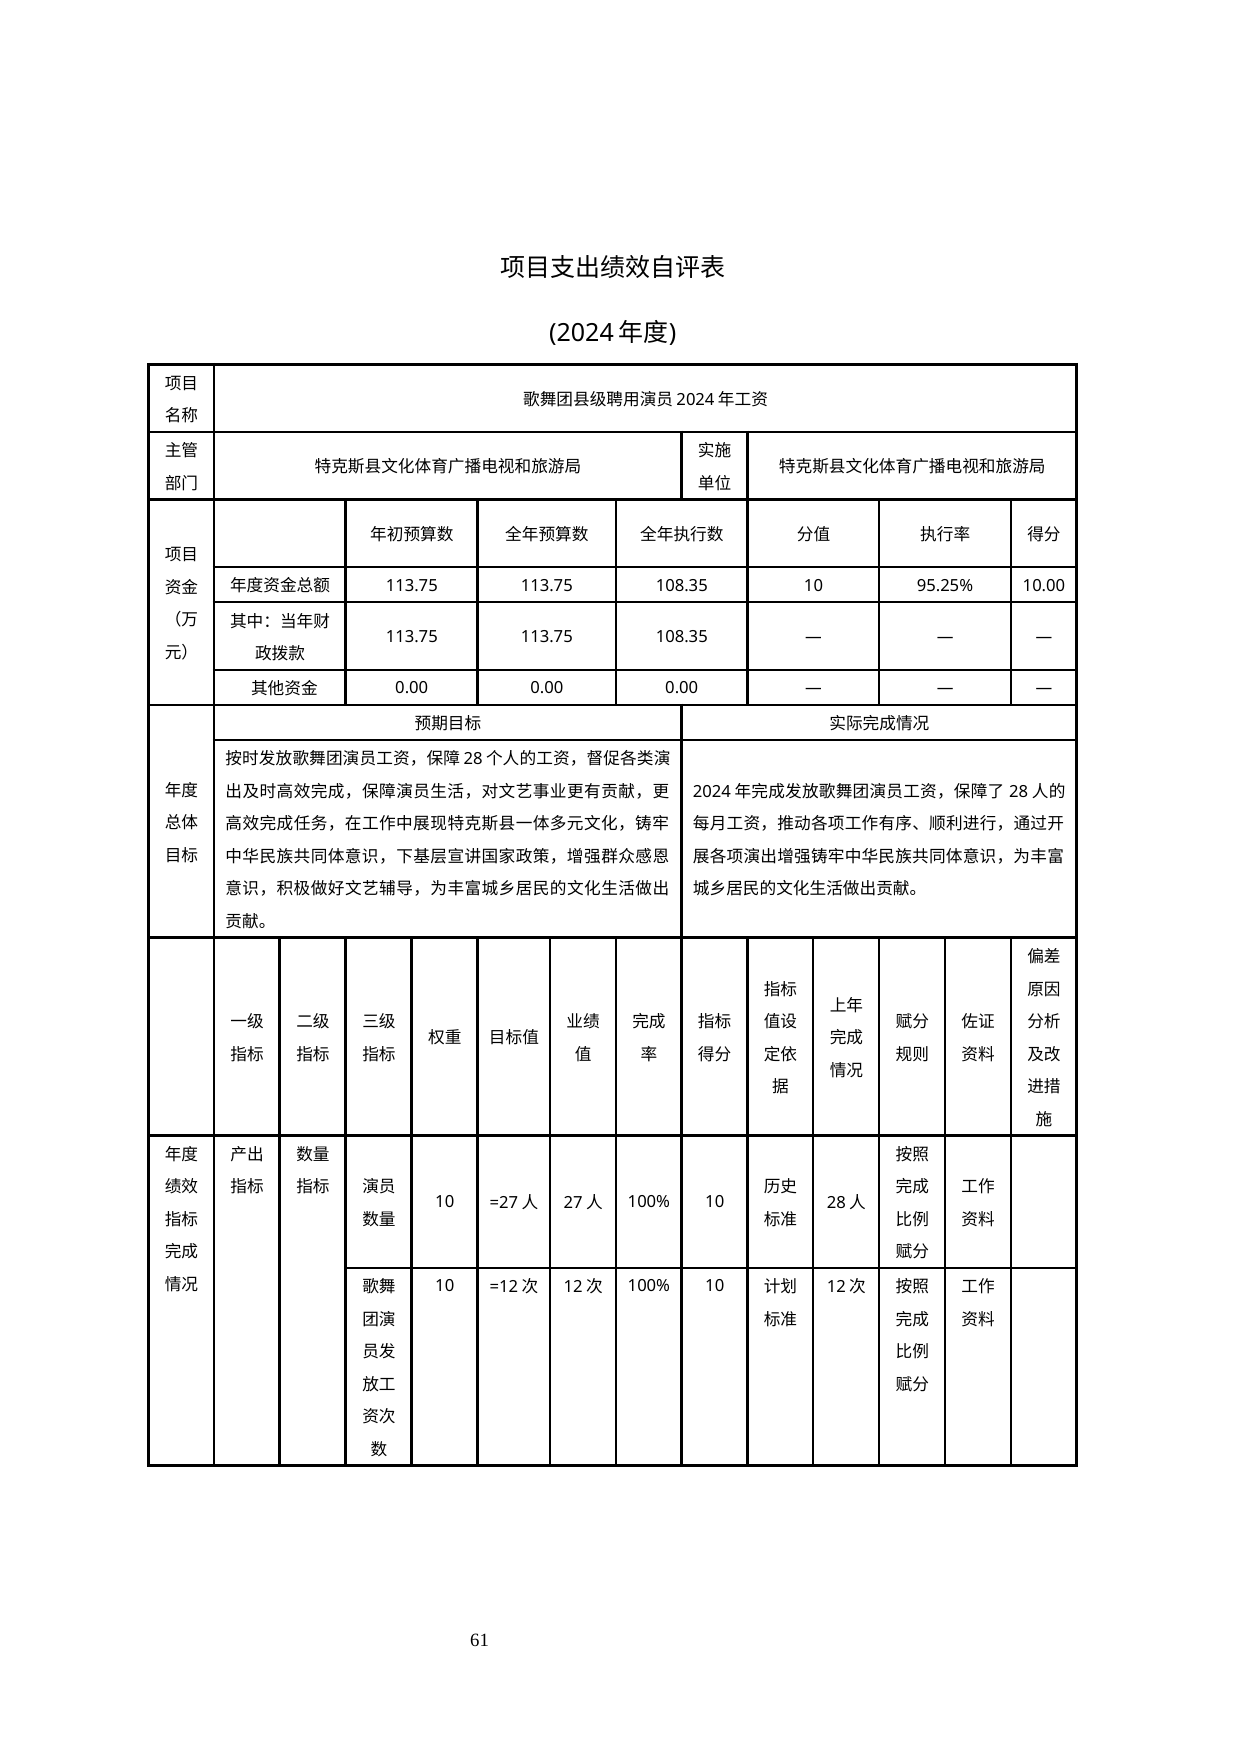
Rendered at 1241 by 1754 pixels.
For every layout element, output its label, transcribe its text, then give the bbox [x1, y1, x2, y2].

table_cell — [880, 603, 1010, 668]
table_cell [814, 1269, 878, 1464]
table_cell — [1012, 603, 1075, 668]
table_cell 113.75 [479, 568, 615, 601]
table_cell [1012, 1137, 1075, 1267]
table_cell 实际完成情况 [683, 706, 1075, 739]
table_cell 一级指标 [215, 939, 278, 1134]
table_cell 得分 [1012, 501, 1075, 566]
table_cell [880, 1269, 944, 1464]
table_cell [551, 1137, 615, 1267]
table_cell 0.00 [347, 671, 476, 703]
table_cell 10 [749, 568, 878, 601]
table_cell 指标得分 [683, 939, 746, 1134]
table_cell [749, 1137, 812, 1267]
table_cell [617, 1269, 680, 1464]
table_cell 分值 [749, 501, 878, 566]
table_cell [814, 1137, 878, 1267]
table_cell 特克斯县文化体育广播电视和旅游局 [749, 433, 1075, 498]
table_cell 歌舞团县级聘用演员2024年工资 [215, 366, 1075, 431]
table_cell 业绩值 [551, 939, 615, 1134]
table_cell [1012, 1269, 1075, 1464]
table_cell 三级指标 [347, 939, 410, 1134]
table_cell 特克斯县文化体育广播电视和旅游局 [215, 433, 680, 498]
table_cell 113.75 [479, 603, 615, 668]
table_cell — [749, 671, 878, 703]
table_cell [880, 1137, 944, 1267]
table_cell 目标值 [479, 939, 549, 1134]
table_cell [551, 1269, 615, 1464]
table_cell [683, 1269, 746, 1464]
table_cell 项目资金（万元） [150, 501, 213, 703]
table_cell 偏差原因分析及改进措施 [1012, 939, 1075, 1134]
table_cell 113.75 [347, 568, 476, 601]
table_cell 全年预算数 [479, 501, 615, 566]
table_cell [150, 939, 213, 1134]
table_cell 年度资金总额 [215, 568, 344, 601]
table_cell 113.75 [347, 603, 476, 668]
table_cell 年度总体目标 [150, 706, 213, 936]
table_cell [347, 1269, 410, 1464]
table_cell 10 [413, 1137, 476, 1266]
table_cell [215, 501, 344, 566]
table_cell 实施单位 [683, 433, 746, 498]
table_cell 数量指标 [281, 1137, 344, 1464]
table_cell (2024年度) [148, 298, 1077, 363]
table_cell 二级指标 [281, 939, 344, 1134]
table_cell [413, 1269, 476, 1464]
table_cell 其中：当年财政拨款 [215, 603, 344, 668]
table_cell 年初预算数 [347, 501, 476, 566]
table_cell — [1012, 671, 1075, 703]
table_cell 95.25% [880, 568, 1010, 601]
table_cell 项目名称 [150, 366, 213, 431]
table_cell 赋分规则 [880, 939, 944, 1134]
table_header 项目支出绩效自评表 [148, 233, 1077, 298]
table_cell 108.35 [617, 603, 746, 668]
table_cell 其他资金 [215, 671, 344, 703]
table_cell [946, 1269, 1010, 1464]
table_cell 0.00 [479, 671, 615, 703]
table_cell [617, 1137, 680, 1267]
table_cell 10.00 [1012, 568, 1075, 601]
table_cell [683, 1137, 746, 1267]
table_cell 权重 [413, 939, 476, 1134]
table_cell 上年完成情况 [814, 939, 878, 1134]
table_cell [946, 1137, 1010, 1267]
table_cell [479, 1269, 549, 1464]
table_cell 按时发放歌舞团演员工资，保障28个人的工资，督促各类演出及时高效完成，保障演员生活，对文艺事业更有贡献，更高效完成任务，在工作中展现特克斯县一体多元文化，铸牢中华民族共同体意识，下基层宣讲国家政策，增强群众感恩意识，积极做好文艺辅导，为丰富城乡居民的文化生活做出贡献。 [215, 741, 680, 936]
table_cell 完成率 [617, 939, 680, 1134]
table_cell 演员数量 [347, 1137, 410, 1266]
table_cell 产出指标 [215, 1137, 278, 1464]
table_cell 主管部门 [150, 433, 213, 498]
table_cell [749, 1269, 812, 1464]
table_cell — [749, 603, 878, 668]
table_cell 108.35 [617, 568, 746, 601]
table_cell 指标值设定依据 [749, 939, 812, 1134]
table_cell 预期目标 [215, 706, 680, 739]
table_cell 全年执行数 [617, 501, 746, 566]
table_cell 佐证资料 [946, 939, 1010, 1134]
table_cell — [880, 671, 1010, 703]
table_cell 0.00 [617, 671, 746, 703]
table_cell 执行率 [880, 501, 1010, 566]
table_cell 2024年完成发放歌舞团演员工资，保障了28人的每月工资，推动各项工作有序、顺利进行，通过开展各项演出增强铸牢中华民族共同体意识，为丰富城乡居民的文化生活做出贡献。 [683, 741, 1075, 936]
table_cell 年度绩效指标完成情况 [150, 1137, 213, 1464]
table_cell =27人 [479, 1137, 549, 1266]
